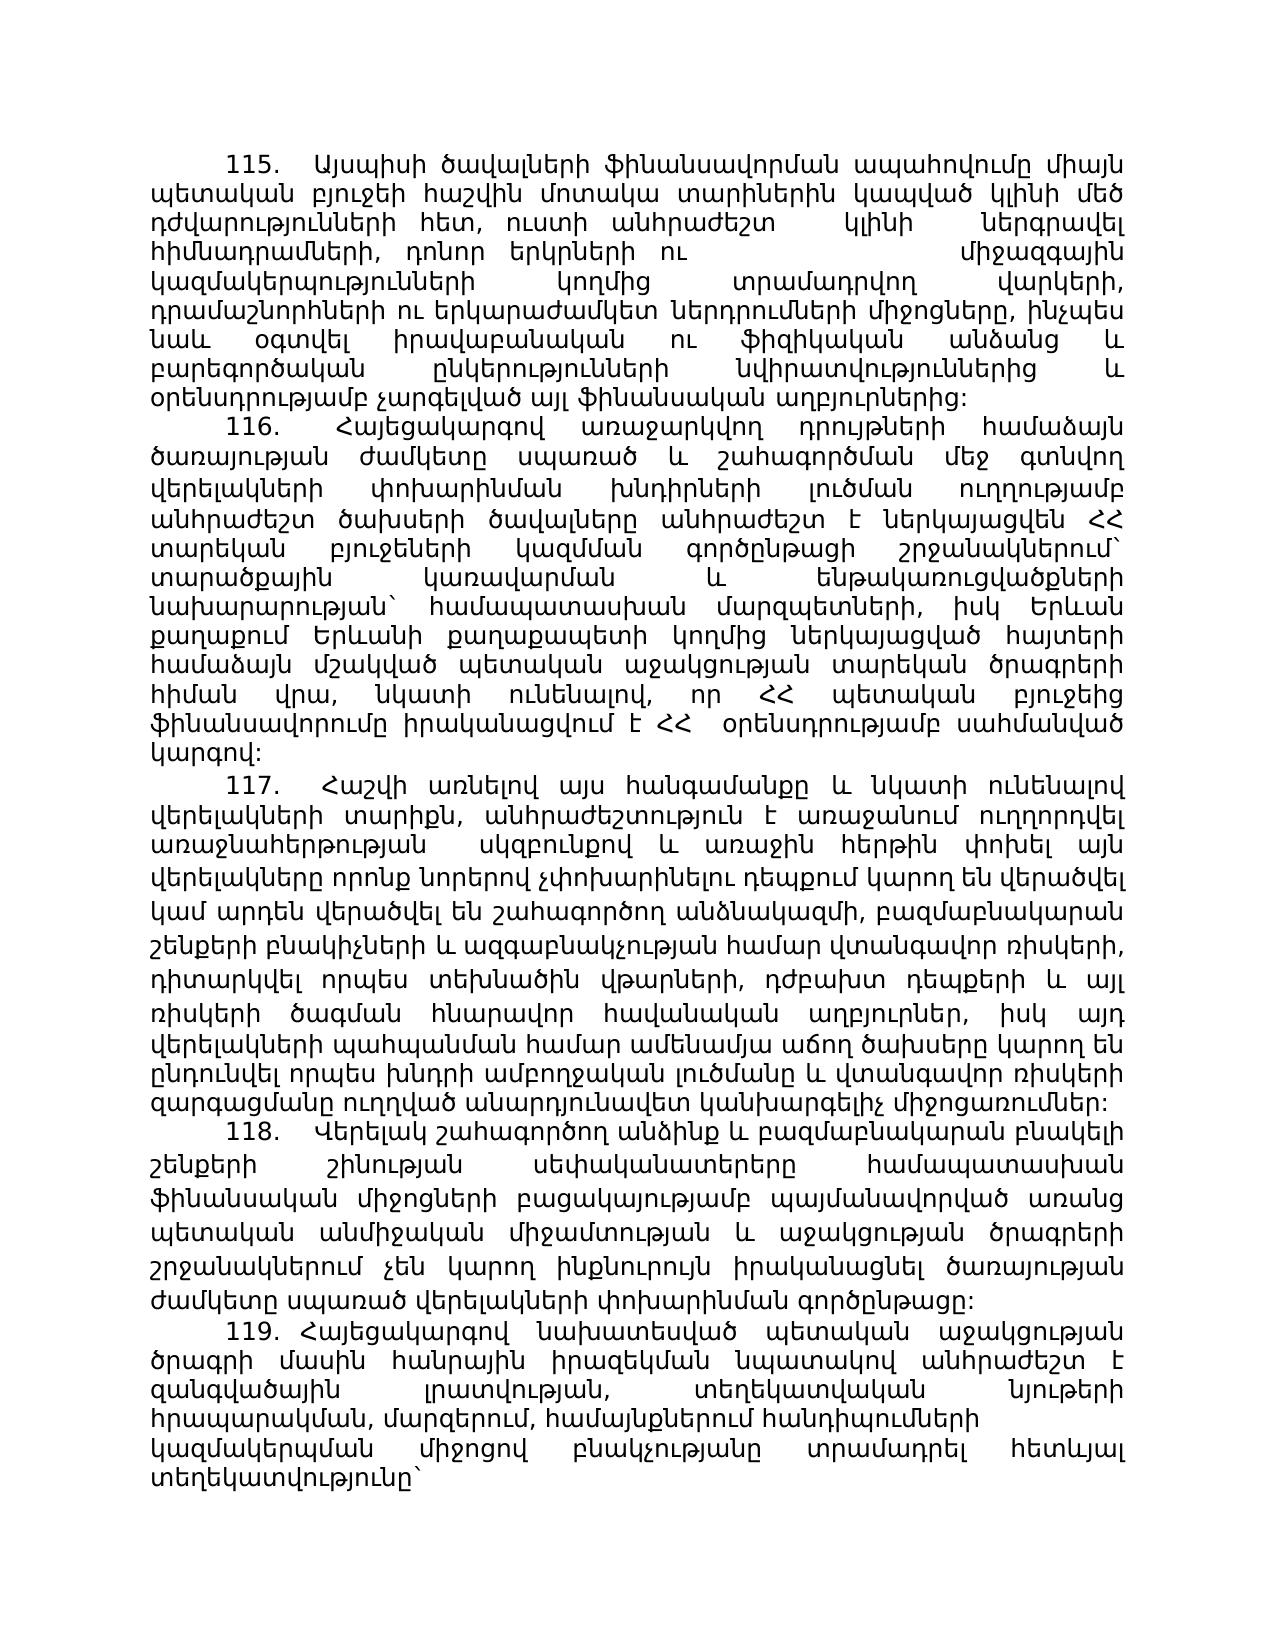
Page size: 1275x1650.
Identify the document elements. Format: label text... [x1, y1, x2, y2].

list Հայեցակարգով նախատեսված պետական աջակցության ծրագրի մասին հանրային իրազեկման նպատակով անհրաժեշտ է զանգվածային լրատվության, տեղեկատվական նյութերի հրապարակման, մարզերում, համայնքներում հանդիպումների [150, 1317, 1125, 1434]
list Այսպիսի ծավալների ֆինանսավորման ապահովումը միայն պետական բյուջեի հաշվին մոտակա տարիներին կապված կլինի մեծ դժվարությունների հետ, ուստի անհրաժեշտ կլինի ներգրավել հիմնադրամների, դոնոր երկրների ու միջազգային կազմակերպությունների կողմից տրամադրվող վարկերի, դրամաշնորհների ու երկարաժամկետ ներդրումների միջոցները, ինչպես նաև օգտվել իրավաբանական ու ֆիզիկական անձանց և բարեգործական ընկերությունների նվիրատվություններից և օրենսդրությամբ չարգելված այլ ֆինանսական աղբյուրներից: [150, 150, 1125, 412]
list Հայեցակարգով առաջարկվող դրույթների համաձայն ծառայության ժամկետը սպառած և շահագործման մեջ գտնվող վերելակների փոխարինման խնդիրների լուծման ուղղությամբ անհրաժեշտ ծախսերի ծավալները անհրաժեշտ է ներկայացվեն ՀՀ տարեկան բյուջեների կազմման գործընթացի շրջանակներում` տարածքային կառավարման և ենթակառուցվածքների նախարարության` համապատասխան մարզպետների, իսկ Երևան քաղաքում Երևանի քաղաքապետի կողմից ներկայացված հայտերի համաձայն մշակված պետական աջակցության տարեկան ծրագրերի հիման վրա, նկատի ունենալով, որ ՀՀ պետական բյուջեից ֆինանսավորումը իրականացվում է ՀՀ օրենսդրությամբ սահմանված կարգով: [150, 412, 1125, 767]
text կազմակերպման միջոցով բնակչությանը տրամադրել հետևյալ տեղեկատվությունը` [150, 1434, 1125, 1492]
list Վերելակ շահագործող անձինք և բազմաբնակարան բնակելի շենքերի շինության սեփականատերերը համապատասխան ֆինանսական միջոցների բացակայությամբ պայմանավորված առանց պետական անմիջական միջամտության և աջակցության ծրագրերի շրջանակներում չեն կարող ինքնուրույն իրականացնել ծառայության ժամկետը սպառած վերելակների փոխարինման գործընթացը: [150, 1118, 1125, 1317]
list Հաշվի առնելով այս հանգամանքը և նկատի ունենալով վերելակների տարիքն, անհրաժեշտություն է առաջանում ուղղորդվել առաջնահերթության սկզբունքով և առաջին հերթին փոխել այն վերելակները որոնք նորերով չփոխարինելու դեպքում կարող են վերածվել կամ արդեն վերածվել են շահագործող անձնակազմի, բազմաբնակարան շենքերի բնակիչների և ազգաբնակչության համար վտանգավոր ռիսկերի, դիտարկվել որպես տեխնածին վթարների, դժբախտ դեպքերի և այլ ռիսկերի ծագման հնարավոր հավանական աղբյուրներ, իսկ այդ վերելակների պահպանման համար ամենամյա աճող ծախսերը կարող են ընդունվել որպես խնդրի ամբողջական լուծմանը և վտանգավոր ռիսկերի զարգացմանը ուղղված անարդյունավետ կանխարգելիչ միջոցառումներ: [150, 767, 1125, 1118]
